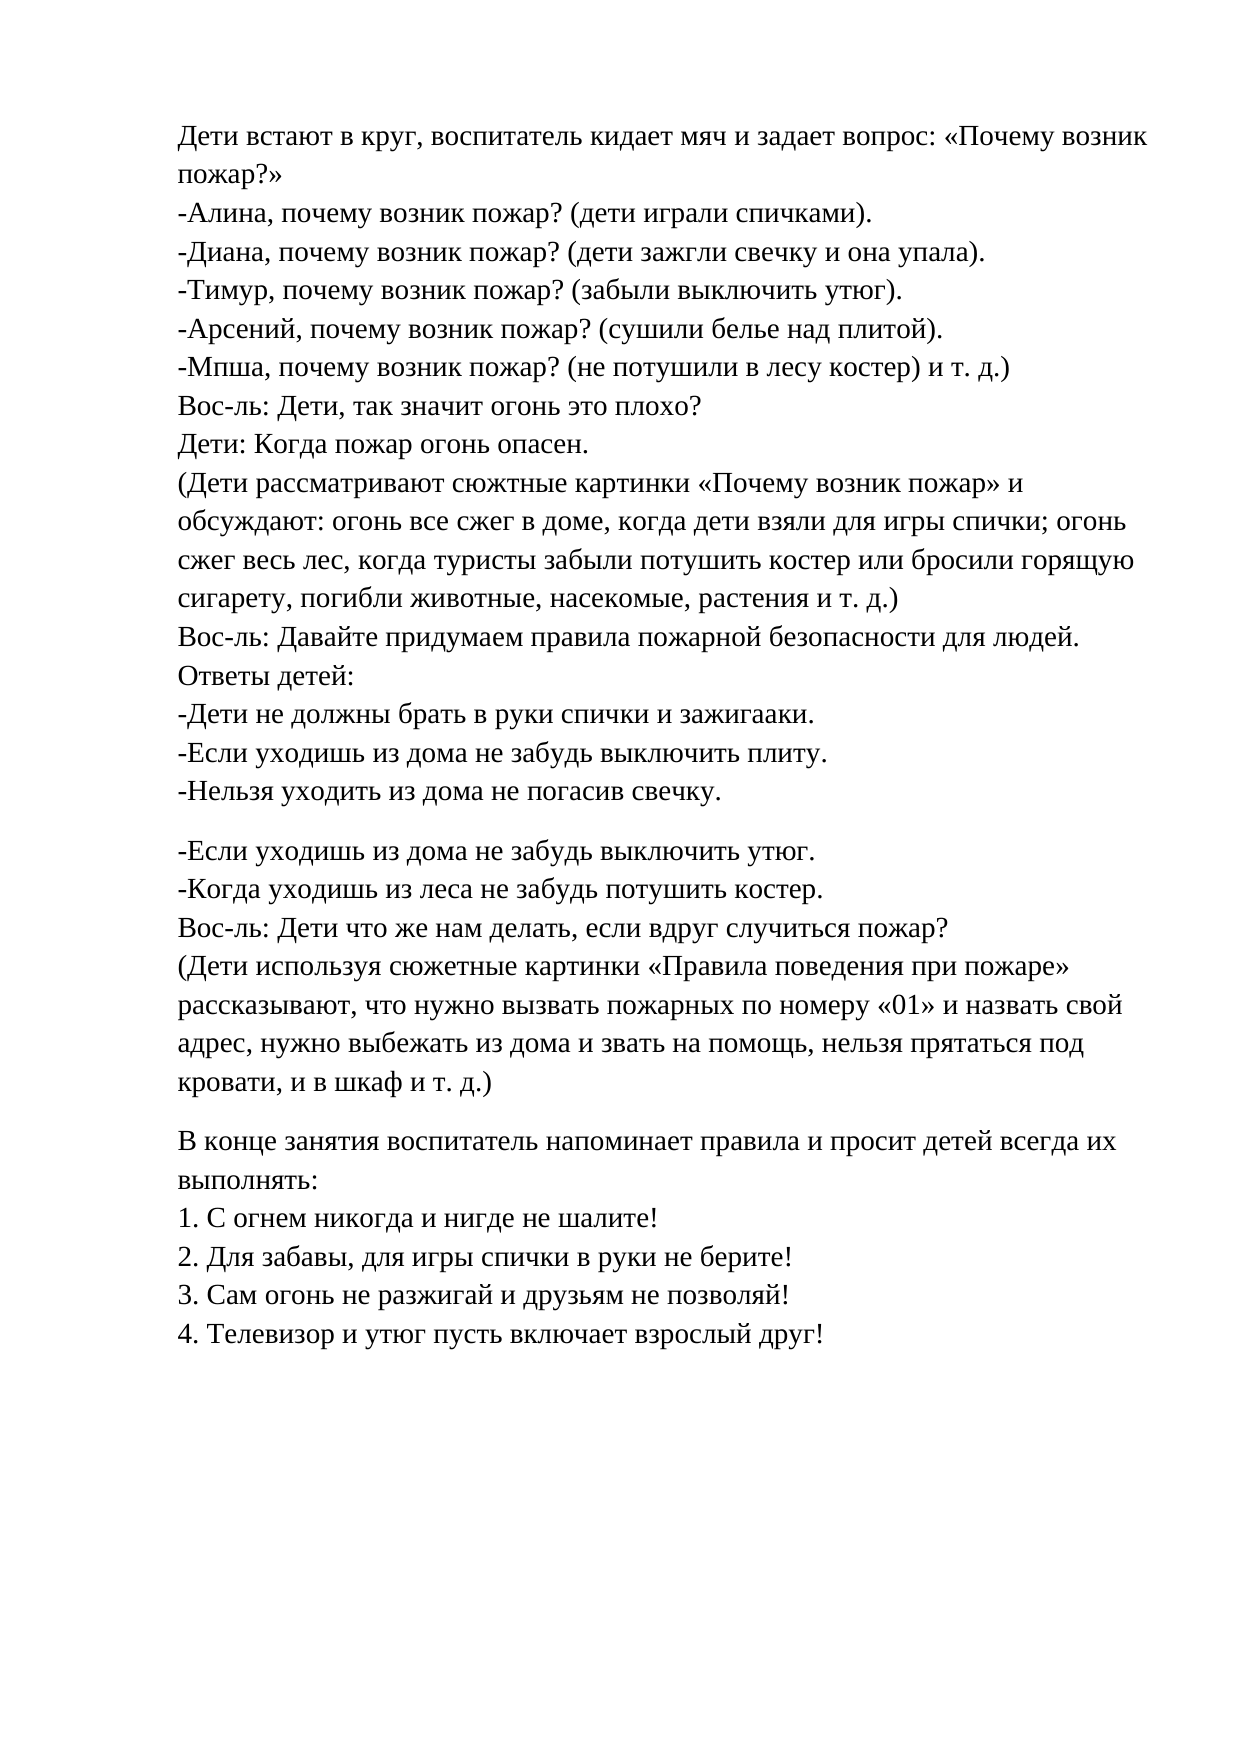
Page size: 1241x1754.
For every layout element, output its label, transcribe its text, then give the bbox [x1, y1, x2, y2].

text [177, 118, 1152, 807]
text В конце занятия воспитатель напоминает правила и просит детей всегда их выполнять: 1. С огнем никогда и нигде не шалите! 2. Для забавы, для игры спички в руки не берите! 3. Сам огонь не разжигай и друзьям не позволяй! 4. Телевизор и утюг пусть включает взрослый друг! [177, 1123, 1152, 1349]
text -Если уходишь из дома не забудь выключить утюг. -Когда уходишь из леса не забудь потушить костер. Вос-ль: Дети что же нам делать, если вдруг случиться пожар? (Дети используя сюжетные картинки «Правила поведения при пожаре» рассказывают, что нужно вызвать пожарных по номеру «01» и назвать свой адрес, нужно выбежать из дома и звать на помощь, нельзя прятаться под кровати, и в шкаф и т. д.) [177, 833, 1152, 1097]
